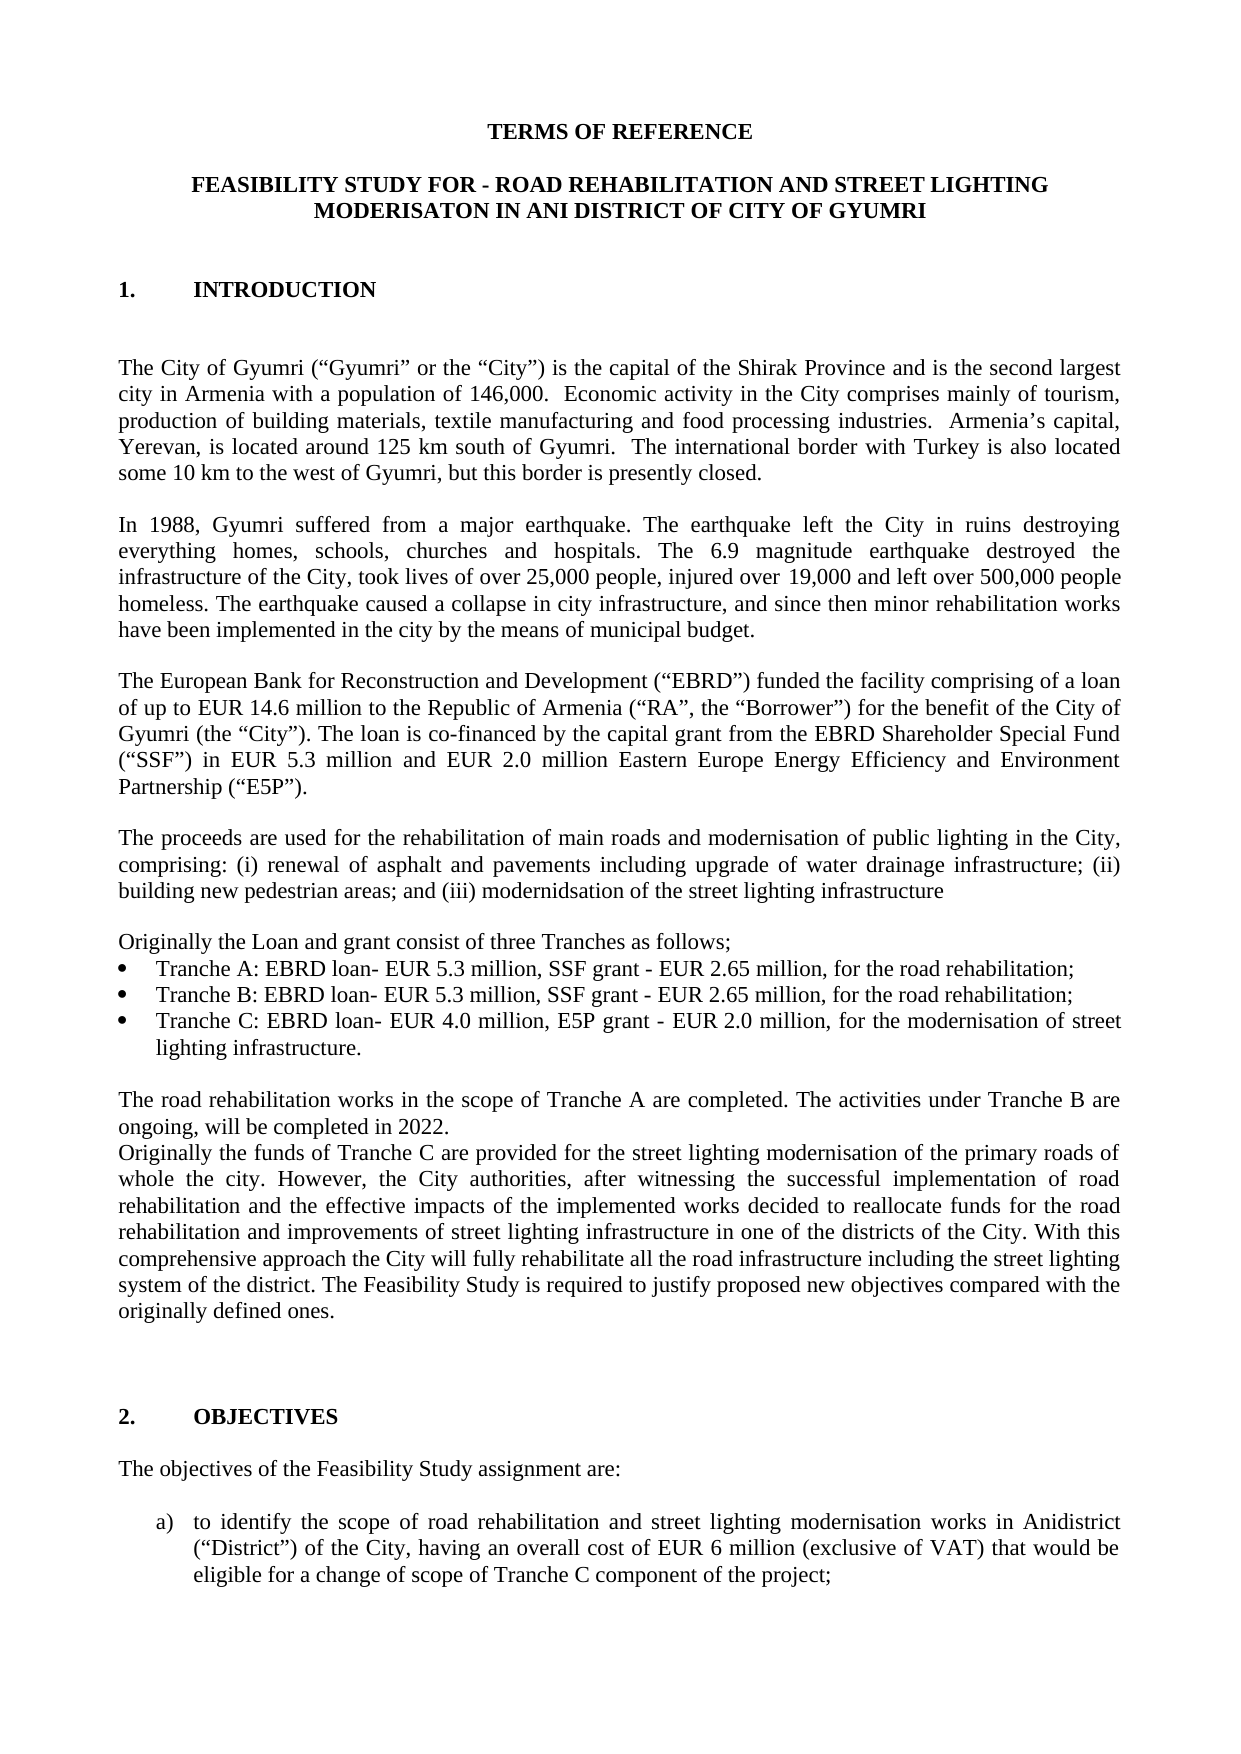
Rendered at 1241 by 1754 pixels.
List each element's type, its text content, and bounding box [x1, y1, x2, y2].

text TERMS OF REFERENCE [118, 118, 1122, 144]
text The objectives of the Feasibility Study assignment are: [118, 1455, 1122, 1482]
list to identify the scope of road rehabilitation and street lighting modernisation works in Anidistrict (“District”) of the City, having an overall cost of EUR 6 million (exclusive of VAT) that would be eligible for a change of scope of Tranche C component of the project; [156, 1508, 1122, 1587]
text Originally the Loan and grant consist of three Tranches as follows; [118, 928, 1122, 955]
text 2. OBJECTIVES [118, 1403, 1122, 1429]
list Tranche A: EBRD loan- EUR 5.3 million, SSF grant - EUR 2.65 million, for the road rehabilitation; [118, 955, 1122, 981]
text The City of Gyumri (“Gyumri” or the “City”) is the capital of the Shirak Province and is the second largest city in Armenia with a population of 146,000. Economic activity in the City comprises mainly of tourism, production of building materials, textile manufacturing and food processing industries. Armenia’s capital, Yerevan, is located around 125 km south of Gyumri. The international border with Turkey is also located some 10 km to the west of Gyumri, but this border is presently closed. [118, 354, 1122, 486]
text In 1988, Gyumri suffered from a major earthquake. The earthquake left the City in ruins destroying everything homes, schools, churches and hospitals. The 6.9 magnitude earthquake destroyed the infrastructure of the City, took lives of over 25,000 people, injured over 19,000 and left over 500,000 people homeless. The earthquake caused a collapse in city infrastructure, and since then minor rehabilitation works have been implemented in the city by the means of municipal budget. [118, 511, 1122, 642]
list Tranche B: EBRD loan- EUR 5.3 million, SSF grant - EUR 2.65 million, for the road rehabilitation; [118, 981, 1122, 1007]
list Tranche C: EBRD loan- EUR 4.0 million, E5P grant - EUR 2.0 million, for the modernisation of street lighting infrastructure. [118, 1007, 1122, 1060]
text 1. INTRODUCTION [118, 276, 1122, 303]
text The European Bank for Reconstruction and Development (“EBRD”) funded the facility comprising of a loan of up to EUR 14.6 million to the Republic of Armenia (“RA”, the “Borrower”) for the benefit of the City of Gyumri (the “City”). The loan is co-financed by the capital grant from the EBRD Shareholder Special Fund (“SSF”) in EUR 5.3 million and EUR 2.0 million Eastern Europe Energy Efficiency and Environment Partnership (“E5P”). [118, 667, 1122, 799]
text Originally the funds of Tranche C are provided for the street lighting modernisation of the primary roads of whole the city. However, the City authorities, after witnessing the successful implementation of road rehabilitation and the effective impacts of the implemented works decided to reallocate funds for the road rehabilitation and improvements of street lighting infrastructure in one of the districts of the City. With this comprehensive approach the City will fully rehabilitate all the road infrastructure including the street lighting system of the district. The Feasibility Study is required to justify proposed new objectives compared with the originally defined ones. [118, 1139, 1122, 1324]
text The road rehabilitation works in the scope of Tranche A are completed. The activities under Tranche B are ongoing, will be completed in 2022. [118, 1086, 1122, 1139]
text The proceeds are used for the rehabilitation of main roads and modernisation of public lighting in the City, comprising: (i) renewal of asphalt and pavements including upgrade of water drainage infrastructure; (ii) building new pedestrian areas; and (iii) modernidsation of the street lighting infrastructure [118, 824, 1122, 903]
text FEASIBILITY STUDY FOR - ROAD REHABILITATION AND STREET LIGHTING MODERISATON IN ANI DISTRICT OF CITY OF GYUMRI [118, 171, 1122, 223]
